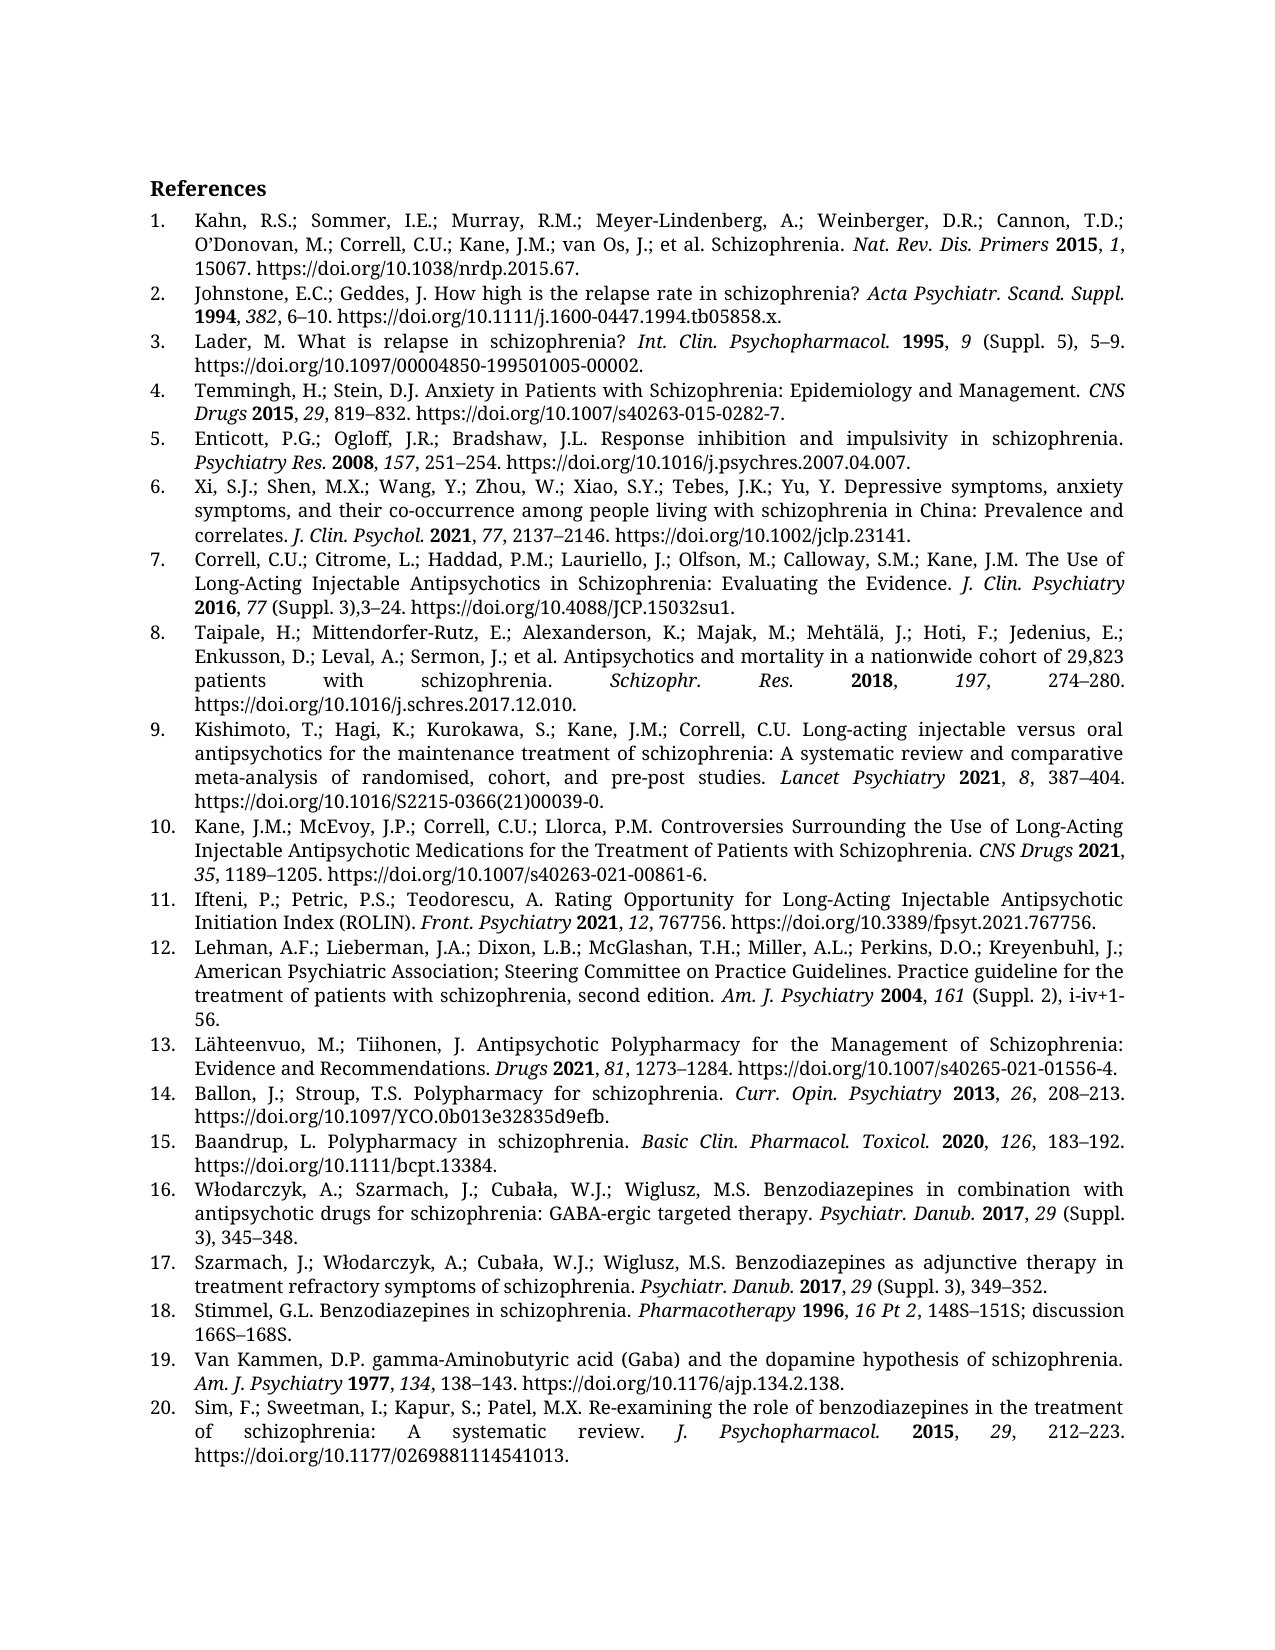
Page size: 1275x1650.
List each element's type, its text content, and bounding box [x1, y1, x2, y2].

text Lähteenvuo, M.; Tiihonen, J. Antipsychotic Polypharmacy for the Management of Schizophrenia: Evidence and Recommendations. Drugs 2021, 81, 1273–1284. https://doi.org/10.1007/s40265-021-01556-4. [150, 1032, 1125, 1081]
text Włodarczyk, A.; Szarmach, J.; Cubała, W.J.; Wiglusz, M.S. Benzodiazepines in combination with antipsychotic drugs for schizophrenia: GABA-ergic targeted therapy. Psychiatr. Danub. 2017, 29 (Suppl. 3), 345–348. [150, 1177, 1125, 1250]
text Correll, C.U.; Citrome, L.; Haddad, P.M.; Lauriello, J.; Olfson, M.; Calloway, S.M.; Kane, J.M. The Use of Long-Acting Injectable Antipsychotics in Schizophrenia: Evaluating the Evidence. J. Clin. Psychiatry 2016, 77 (Suppl. 3),3–24. https://doi.org/10.4088/JCP.15032su1. [150, 547, 1125, 620]
text Taipale, H.; Mittendorfer-Rutz, E.; Alexanderson, K.; Majak, M.; Mehtälä, J.; Hoti, F.; Jedenius, E.; Enkusson, D.; Leval, A.; Sermon, J.; et al. Antipsychotics and mortality in a nationwide cohort of 29,823 patients with schizophrenia. Schizophr. Res. 2018, 197, 274–280. https://doi.org/10.1016/j.schres.2017.12.010. [150, 620, 1125, 717]
text Baandrup, L. Polypharmacy in schizophrenia. Basic Clin. Pharmacol. Toxicol. 2020, 126, 183–192. https://doi.org/10.1111/bcpt.13384. [150, 1129, 1125, 1177]
text Lehman, A.F.; Lieberman, J.A.; Dixon, L.B.; McGlashan, T.H.; Miller, A.L.; Perkins, D.O.; Kreyenbuhl, J.; American Psychiatric Association; Steering Committee on Practice Guidelines. Practice guideline for the treatment of patients with schizophrenia, second edition. Am. J. Psychiatry 2004, 161 (Suppl. 2), i-iv+1-56. [150, 935, 1125, 1032]
text Ifteni, P.; Petric, P.S.; Teodorescu, A. Rating Opportunity for Long-Acting Injectable Antipsychotic Initiation Index (ROLIN). Front. Psychiatry 2021, 12, 767756. https://doi.org/10.3389/fpsyt.2021.767756. [150, 887, 1125, 935]
text Szarmach, J.; Włodarczyk, A.; Cubała, W.J.; Wiglusz, M.S. Benzodiazepines as adjunctive therapy in treatment refractory symptoms of schizophrenia. Psychiatr. Danub. 2017, 29 (Suppl. 3), 349–352. [150, 1250, 1125, 1299]
text Enticott, P.G.; Ogloff, J.R.; Bradshaw, J.L. Response inhibition and impulsivity in schizophrenia. Psychiatry Res. 2008, 157, 251–254. https://doi.org/10.1016/j.psychres.2007.04.007. [150, 426, 1125, 475]
text Stimmel, G.L. Benzodiazepines in schizophrenia. Pharmacotherapy 1996, 16 Pt 2, 148S–151S; discussion 166S–168S. [150, 1299, 1125, 1347]
text Kishimoto, T.; Hagi, K.; Kurokawa, S.; Kane, J.M.; Correll, C.U. Long-acting injectable versus oral antipsychotics for the maintenance treatment of schizophrenia: A systematic review and comparative meta-analysis of randomised, cohort, and pre-post studies. Lancet Psychiatry 2021, 8, 387–404. https://doi.org/10.1016/S2215-0366(21)00039-0. [150, 717, 1125, 814]
text Temmingh, H.; Stein, D.J. Anxiety in Patients with Schizophrenia: Epidemiology and Management. CNS Drugs 2015, 29, 819–832. https://doi.org/10.1007/s40263-015-0282-7. [150, 378, 1125, 426]
text Kane, J.M.; McEvoy, J.P.; Correll, C.U.; Llorca, P.M. Controversies Surrounding the Use of Long-Acting Injectable Antipsychotic Medications for the Treatment of Patients with Schizophrenia. CNS Drugs 2021, 35, 1189–1205. https://doi.org/10.1007/s40263-021-00861-6. [150, 814, 1125, 887]
text Lader, M. What is relapse in schizophrenia? Int. Clin. Psychopharmacol. 1995, 9 (Suppl. 5), 5–9. https://doi.org/10.1097/00004850-199501005-00002. [150, 329, 1125, 378]
text Van Kammen, D.P. gamma-Aminobutyric acid (Gaba) and the dopamine hypothesis of schizophrenia. Am. J. Psychiatry 1977, 134, 138–143. https://doi.org/10.1176/ajp.134.2.138. [150, 1347, 1125, 1396]
text Ballon, J.; Stroup, T.S. Polypharmacy for schizophrenia. Curr. Opin. Psychiatry 2013, 26, 208–213. https://doi.org/10.1097/YCO.0b013e32835d9efb. [150, 1081, 1125, 1129]
text Johnstone, E.C.; Geddes, J. How high is the relapse rate in schizophrenia? Acta Psychiatr. Scand. Suppl. 1994, 382, 6–10. https://doi.org/10.1111/j.1600-0447.1994.tb05858.x. [150, 281, 1125, 329]
subtitle References [150, 175, 1125, 202]
text Xi, S.J.; Shen, M.X.; Wang, Y.; Zhou, W.; Xiao, S.Y.; Tebes, J.K.; Yu, Y. Depressive symptoms, anxiety symptoms, and their co-occurrence among people living with schizophrenia in China: Prevalence and correlates. J. Clin. Psychol. 2021, 77, 2137–2146. https://doi.org/10.1002/jclp.23141. [150, 475, 1125, 547]
text Sim, F.; Sweetman, I.; Kapur, S.; Patel, M.X. Re-examining the role of benzodiazepines in the treatment of schizophrenia: A systematic review. J. Psychopharmacol. 2015, 29, 212–223. https://doi.org/10.1177/0269881114541013. [150, 1396, 1125, 1468]
text Kahn, R.S.; Sommer, I.E.; Murray, R.M.; Meyer-Lindenberg, A.; Weinberger, D.R.; Cannon, T.D.; O’Donovan, M.; Correll, C.U.; Kane, J.M.; van Os, J.; et al. Schizophrenia. Nat. Rev. Dis. Primers 2015, 1, 15067. https://doi.org/10.1038/nrdp.2015.67. [150, 208, 1125, 281]
